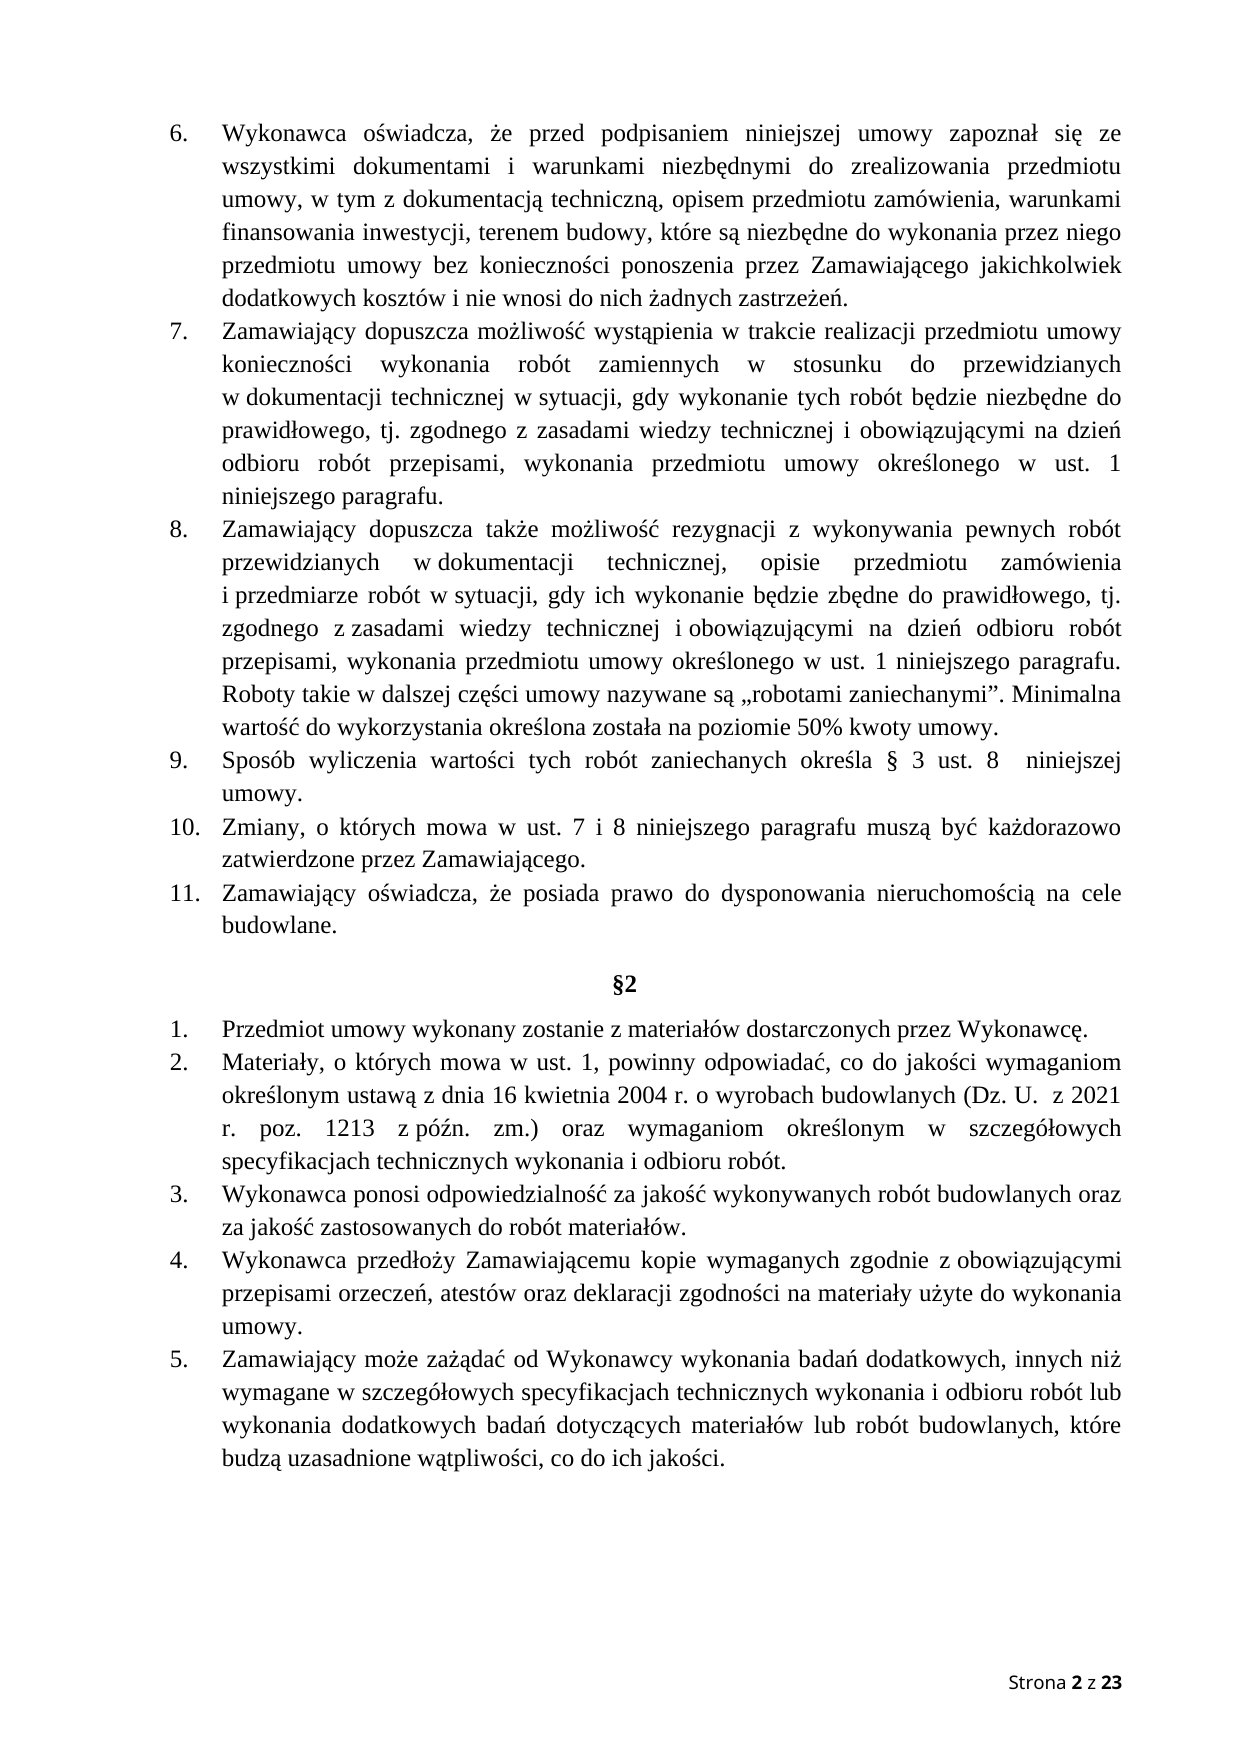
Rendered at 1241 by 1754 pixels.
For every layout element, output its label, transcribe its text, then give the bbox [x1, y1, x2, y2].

list Zamawiający dopuszcza możliwość wystąpienia w trakcie realizacji przedmiotu umowy konieczności wykonania robót zamiennych w stosunku do przewidzianych w dokumentacji technicznej w sytuacji, gdy wykonanie tych robót będzie niezbędne do prawidłowego, tj. zgodnego z zasadami wiedzy technicznej i obowiązującymi na dzień odbioru robót przepisami, wykonania przedmiotu umowy określonego w ust. 1 niniejszego paragrafu. [169, 316, 1122, 510]
list Materiały, o których mowa w ust. 1, powinny odpowiadać, co do jakości wymaganiom określonym ustawą z dnia 16 kwietnia 2004 r. o wyrobach budowlanych (Dz. U. z 2021 r. poz. 1213 z późn. zm.) oraz wymaganiom określonym w szczegółowych specyfikacjach technicznych wykonania i odbioru robót. [169, 1047, 1122, 1175]
text §2 [126, 969, 1122, 997]
list Zamawiający oświadcza, że posiada prawo do dysponowania nieruchomością na cele budowlane. [169, 878, 1122, 939]
list Wykonawca oświadcza, że przed podpisaniem niniejszej umowy zapoznał się ze wszystkimi dokumentami i warunkami niezbędnymi do zrealizowania przedmiotu umowy, w tym z dokumentacją techniczną, opisem przedmiotu zamówienia, warunkami finansowania inwestycji, terenem budowy, które są niezbędne do wykonania przez niego przedmiotu umowy bez konieczności ponoszenia przez Zamawiającego jakichkolwiek dodatkowych kosztów i nie wnosi do nich żadnych zastrzeżeń. [169, 118, 1122, 312]
list Zmiany, o których mowa w ust. 7 i 8 niniejszego paragrafu muszą być każdorazowo zatwierdzone przez Zamawiającego. [169, 812, 1122, 873]
list Zamawiający dopuszcza także możliwość rezygnacji z wykonywania pewnych robót przewidzianych w dokumentacji technicznej, opisie przedmiotu zamówienia i przedmiarze robót w sytuacji, gdy ich wykonanie będzie zbędne do prawidłowego, tj. zgodnego z zasadami wiedzy technicznej i obowiązującymi na dzień odbioru robót przepisami, wykonania przedmiotu umowy określonego w ust. 1 niniejszego paragrafu. Roboty takie w dalszej części umowy nazywane są „robotami zaniechanymi”. Minimalna wartość do wykorzystania określona została na poziomie 50% kwoty umowy. [169, 514, 1122, 741]
list Sposób wyliczenia wartości tych robót zaniechanych określa § 3 ust. 8 niniejszej umowy. [169, 746, 1122, 807]
list Przedmiot umowy wykonany zostanie z materiałów dostarczonych przez Wykonawcę. [169, 1014, 1122, 1043]
list Wykonawca ponosi odpowiedzialność za jakość wykonywanych robót budowlanych oraz za jakość zastosowanych do robót materiałów. [169, 1179, 1122, 1241]
list Wykonawca przedłoży Zamawiającemu kopie wymaganych zgodnie z obowiązującymi przepisami orzeczeń, atestów oraz deklaracji zgodności na materiały użyte do wykonania umowy. [169, 1245, 1122, 1340]
list Zamawiający może zażądać od Wykonawcy wykonania badań dodatkowych, innych niż wymagane w szczegółowych specyfikacjach technicznych wykonania i odbioru robót lub wykonania dodatkowych badań dotyczących materiałów lub robót budowlanych, które budzą uzasadnione wątpliwości, co do ich jakości. [169, 1344, 1122, 1472]
